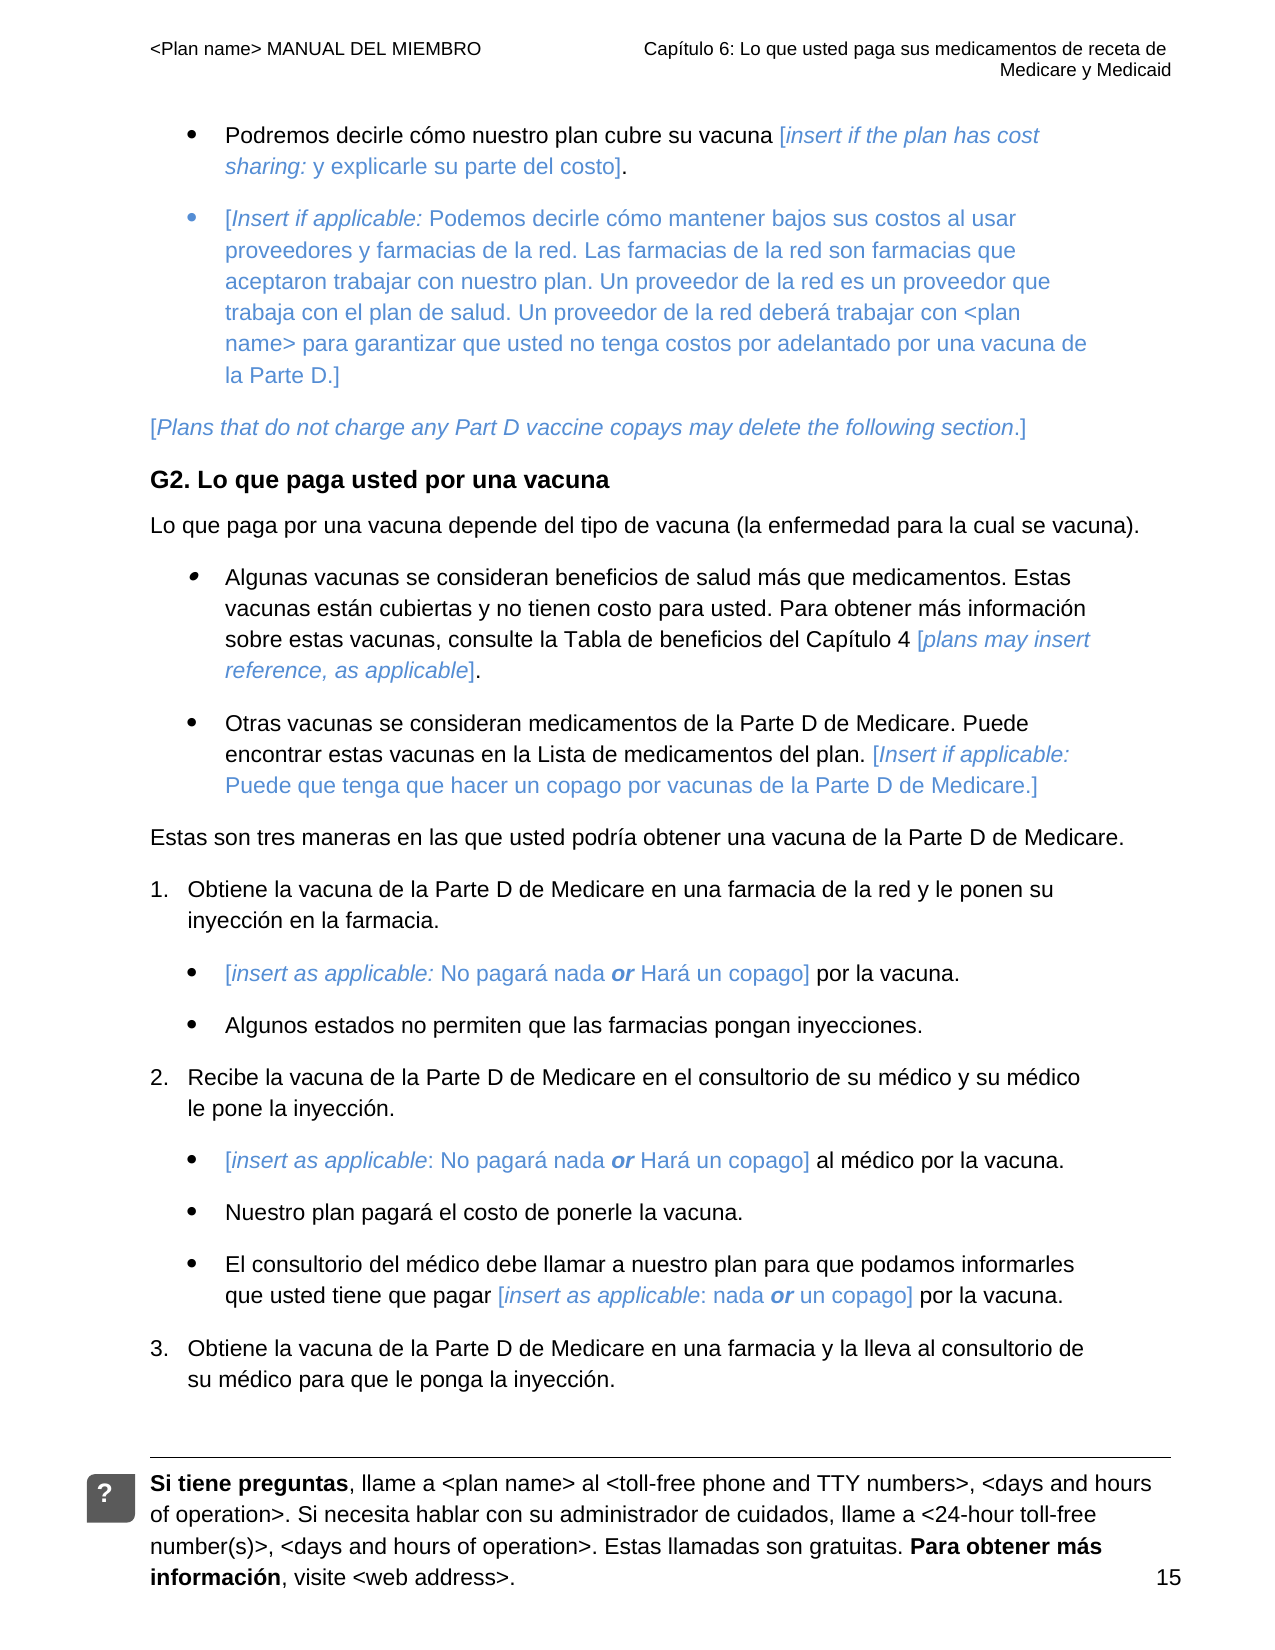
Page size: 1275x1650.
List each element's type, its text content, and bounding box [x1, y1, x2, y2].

list Podremos decirle cómo nuestro plan cubre su vacuna [insert if the plan has cost sharing: y explicarle su parte del costo]. [187, 118, 1096, 181]
list [insert as applicable: No pagará nada or Hará un copago] por la vacuna. [187, 956, 1096, 987]
list Obtiene la vacuna de la Parte D de Medicare en una farmacia de la red y le ponen su inyección en la farmacia. [150, 873, 1096, 935]
list Otras vacunas se consideran medicamentos de la Parte D de Medicare. Puede encontrar estas vacunas en la Lista de medicamentos del plan. [Insert if applicable: Puede que tenga que hacer un copago por vacunas de la Parte D de Medicare.] [187, 706, 1096, 800]
subtitle G2. Lo que paga usted por una vacuna [150, 462, 1096, 496]
list Algunos estados no permiten que las farmacias pongan inyecciones. [187, 1008, 1096, 1039]
text Estas son tres maneras en las que usted podría obtener una vacuna de la Parte D de Medicare. [150, 821, 1171, 852]
list [Plans that do not charge any Part D vaccine copays may delete the following section.] [150, 410, 1171, 441]
list [Insert if applicable: Podemos decirle cómo mantener bajos sus costos al usar proveedores y farmacias de la red. Las farmacias de la red son farmacias que aceptaron trabajar con nuestro plan. Un proveedor de la red es un proveedor que trabaja con el plan de salud. Un proveedor de la red deberá trabajar con <plan name> para garantizar que usted no tenga costos por adelantado por una vacuna de la Parte D.] [187, 202, 1096, 389]
list Nuestro plan pagará el costo de ponerle la vacuna. [187, 1196, 1096, 1227]
list [insert as applicable: No pagará nada or Hará un copago] al médico por la vacuna. [187, 1143, 1096, 1175]
list Algunas vacunas se consideran beneficios de salud más que medicamentos. Estas vacunas están cubiertas y no tienen costo para usted. Para obtener más información sobre estas vacunas, consulte la Tabla de beneficios del Capítulo 4 [plans may insert reference, as applicable]. [187, 560, 1096, 685]
list Recibe la vacuna de la Parte D de Medicare en el consultorio de su médico y su médico le pone la inyección. [150, 1060, 1096, 1123]
text Lo que paga por una vacuna depende del tipo de vacuna (la enfermedad para la cual se vacuna). [150, 508, 1171, 539]
list El consultorio del médico debe llamar a nuestro plan para que podamos informarles que usted tiene que pagar [insert as applicable: nada or un copago] por la vacuna. [187, 1248, 1096, 1310]
list Obtiene la vacuna de la Parte D de Medicare en una farmacia y la lleva al consultorio de su médico para que le ponga la inyección. [150, 1331, 1096, 1393]
